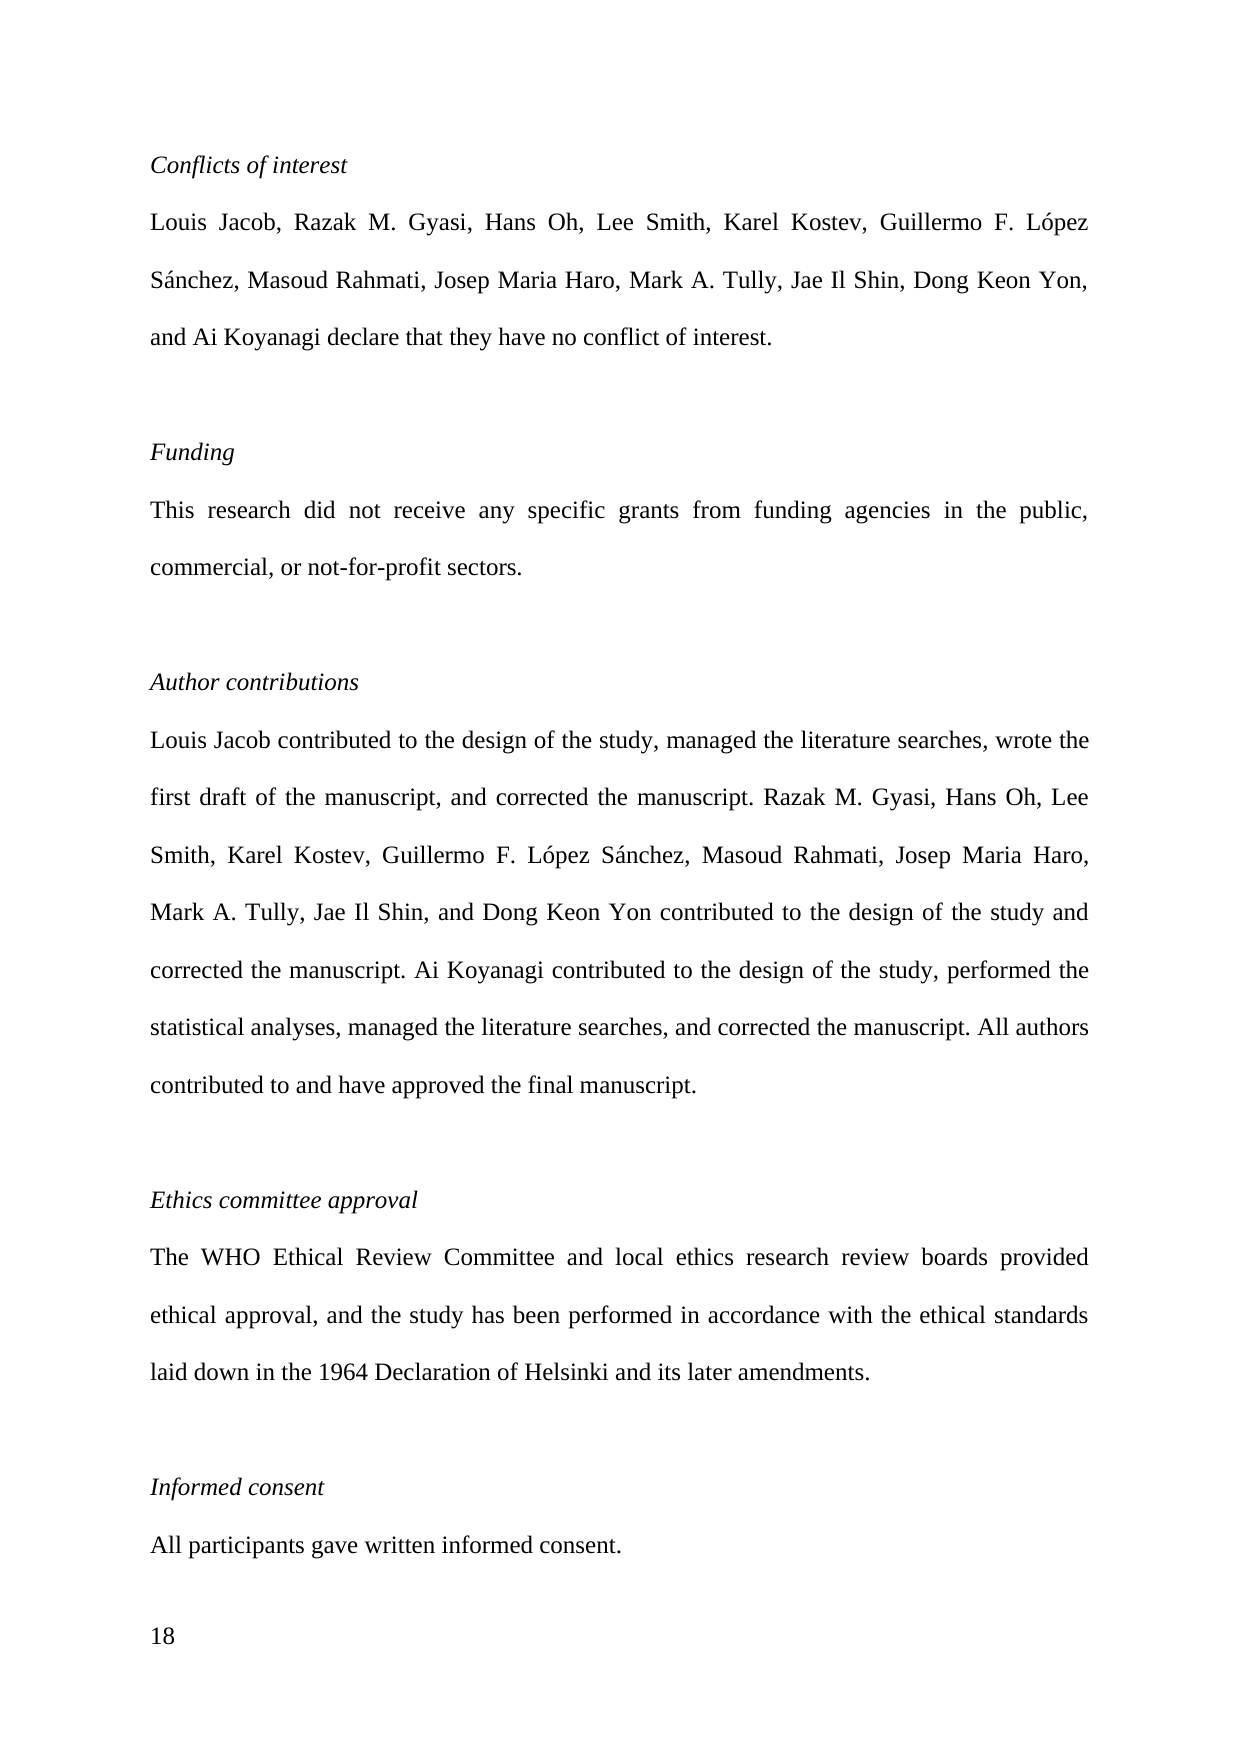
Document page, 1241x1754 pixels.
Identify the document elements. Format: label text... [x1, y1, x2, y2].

text Author contributions [150, 667, 1090, 696]
text Louis Jacob contributed to the design of the study, managed the literature searches, wrote the first draft of the manuscript, and corrected the manuscript. Razak M. Gyasi, Hans Oh, Lee Smith, Karel Kostev, Guillermo F. López Sánchez, Masoud Rahmati, Josep Maria Haro, Mark A. Tully, Jae Il Shin, and Dong Keon Yon contributed to the design of the study and corrected the manuscript. Ai Koyanagi contributed to the design of the study, performed the statistical analyses, managed the literature searches, and corrected the manuscript. All authors contributed to and have approved the final manuscript. [150, 725, 1090, 1099]
text All participants gave written informed consent. [150, 1530, 1090, 1559]
text Informed consent [150, 1472, 1090, 1501]
text The WHO Ethical Review Committee and local ethics research review boards provided ethical approval, and the study has been performed in accordance with the ethical standards laid down in the 1964 Declaration of Helsinki and its later amendments. [150, 1242, 1090, 1386]
text Conflicts of interest [150, 150, 1090, 179]
text This research did not receive any specific grants from funding agencies in the public, commercial, or not-for-profit sectors. [150, 495, 1090, 581]
text Ethics committee approval [150, 1185, 1090, 1214]
text Funding [150, 437, 1090, 466]
text Louis Jacob, Razak M. Gyasi, Hans Oh, Lee Smith, Karel Kostev, Guillermo F. López Sánchez, Masoud Rahmati, Josep Maria Haro, Mark A. Tully, Jae Il Shin, Dong Keon Yon, and Ai Koyanagi declare that they have no conflict of interest. [150, 207, 1090, 351]
